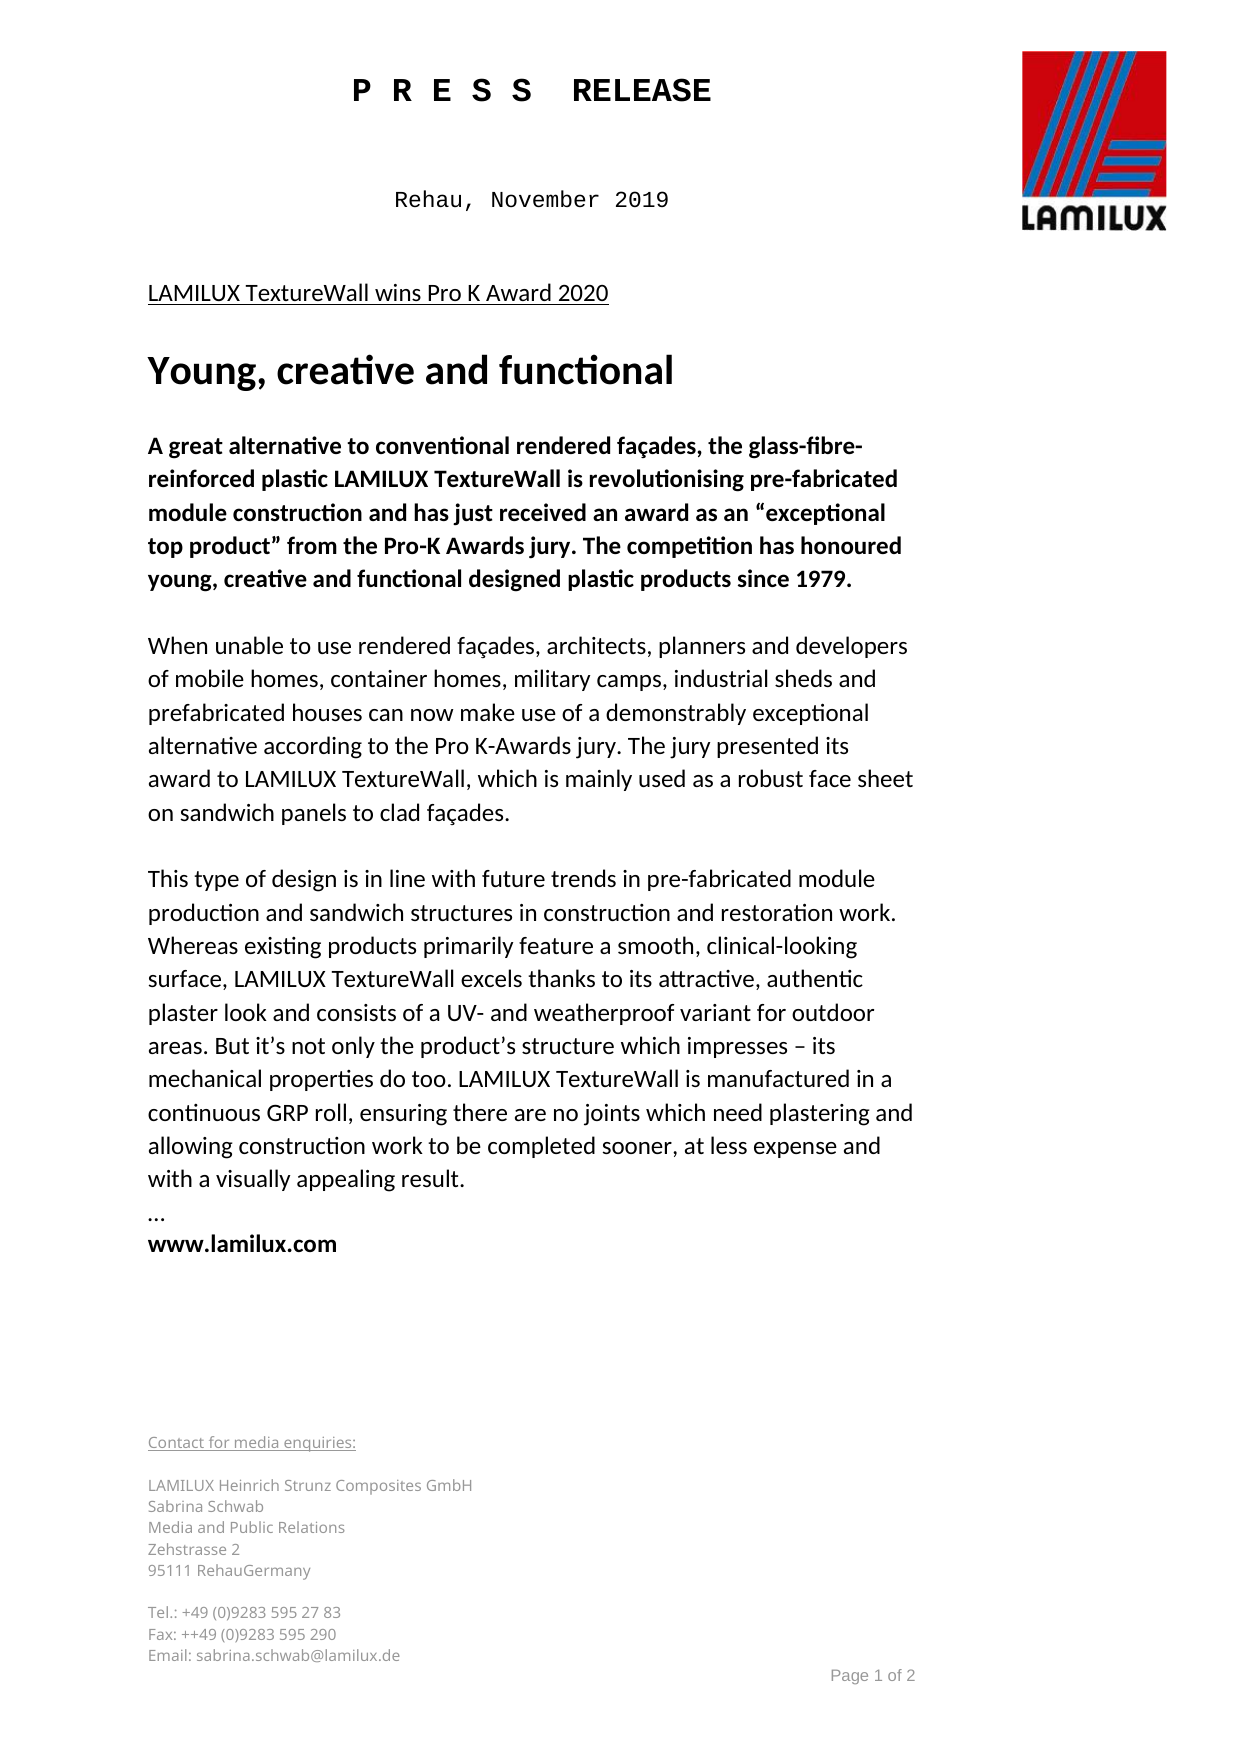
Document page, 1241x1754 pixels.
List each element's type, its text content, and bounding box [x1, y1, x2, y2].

text This type of design is in line with future trends in pre-fabricated module production and sandwich structures in construction and restoration work. Whereas existing products primarily feature a smooth, clinical-looking surface, LAMILUX TextureWall excels thanks to its attractive, authentic plaster look and consists of a UV- and weatherproof variant for outdoor areas. But it’s not only the product’s structure which impresses – its mechanical properties do too. LAMILUX TextureWall is manufactured in a continuous GRP roll, ensuring there are no joints which need plastering and allowing construction work to be completed sooner, at less expense and with a visually appealing result. [148, 861, 915, 1194]
text … [148, 1194, 915, 1228]
text www.lamilux.com [148, 1228, 915, 1259]
text When unable to use rendered façades, architects, planners and developers of mobile homes, container homes, military camps, industrial sheds and prefabricated houses can now make use of a demonstrably exceptional alternative according to the Pro K-Awards jury. The jury presented its award to LAMILUX TextureWall, which is mainly used as a robust face sheet on sandwich panels to clad façades. [148, 628, 915, 828]
text Young, creative and functional [148, 344, 915, 394]
picture [1022, 51, 1167, 232]
text LAMILUX TextureWall wins Pro K Award 2020 [148, 278, 915, 308]
text A great alternative to conventional rendered façades, the glass-fibre-reinforced plastic LAMILUX TextureWall is revolutionising pre-fabricated module construction and has just received an award as an “exceptional top product” from the Pro-K Awards jury. The competition has honoured young, creative and functional designed plastic products since 1979. [148, 428, 915, 594]
